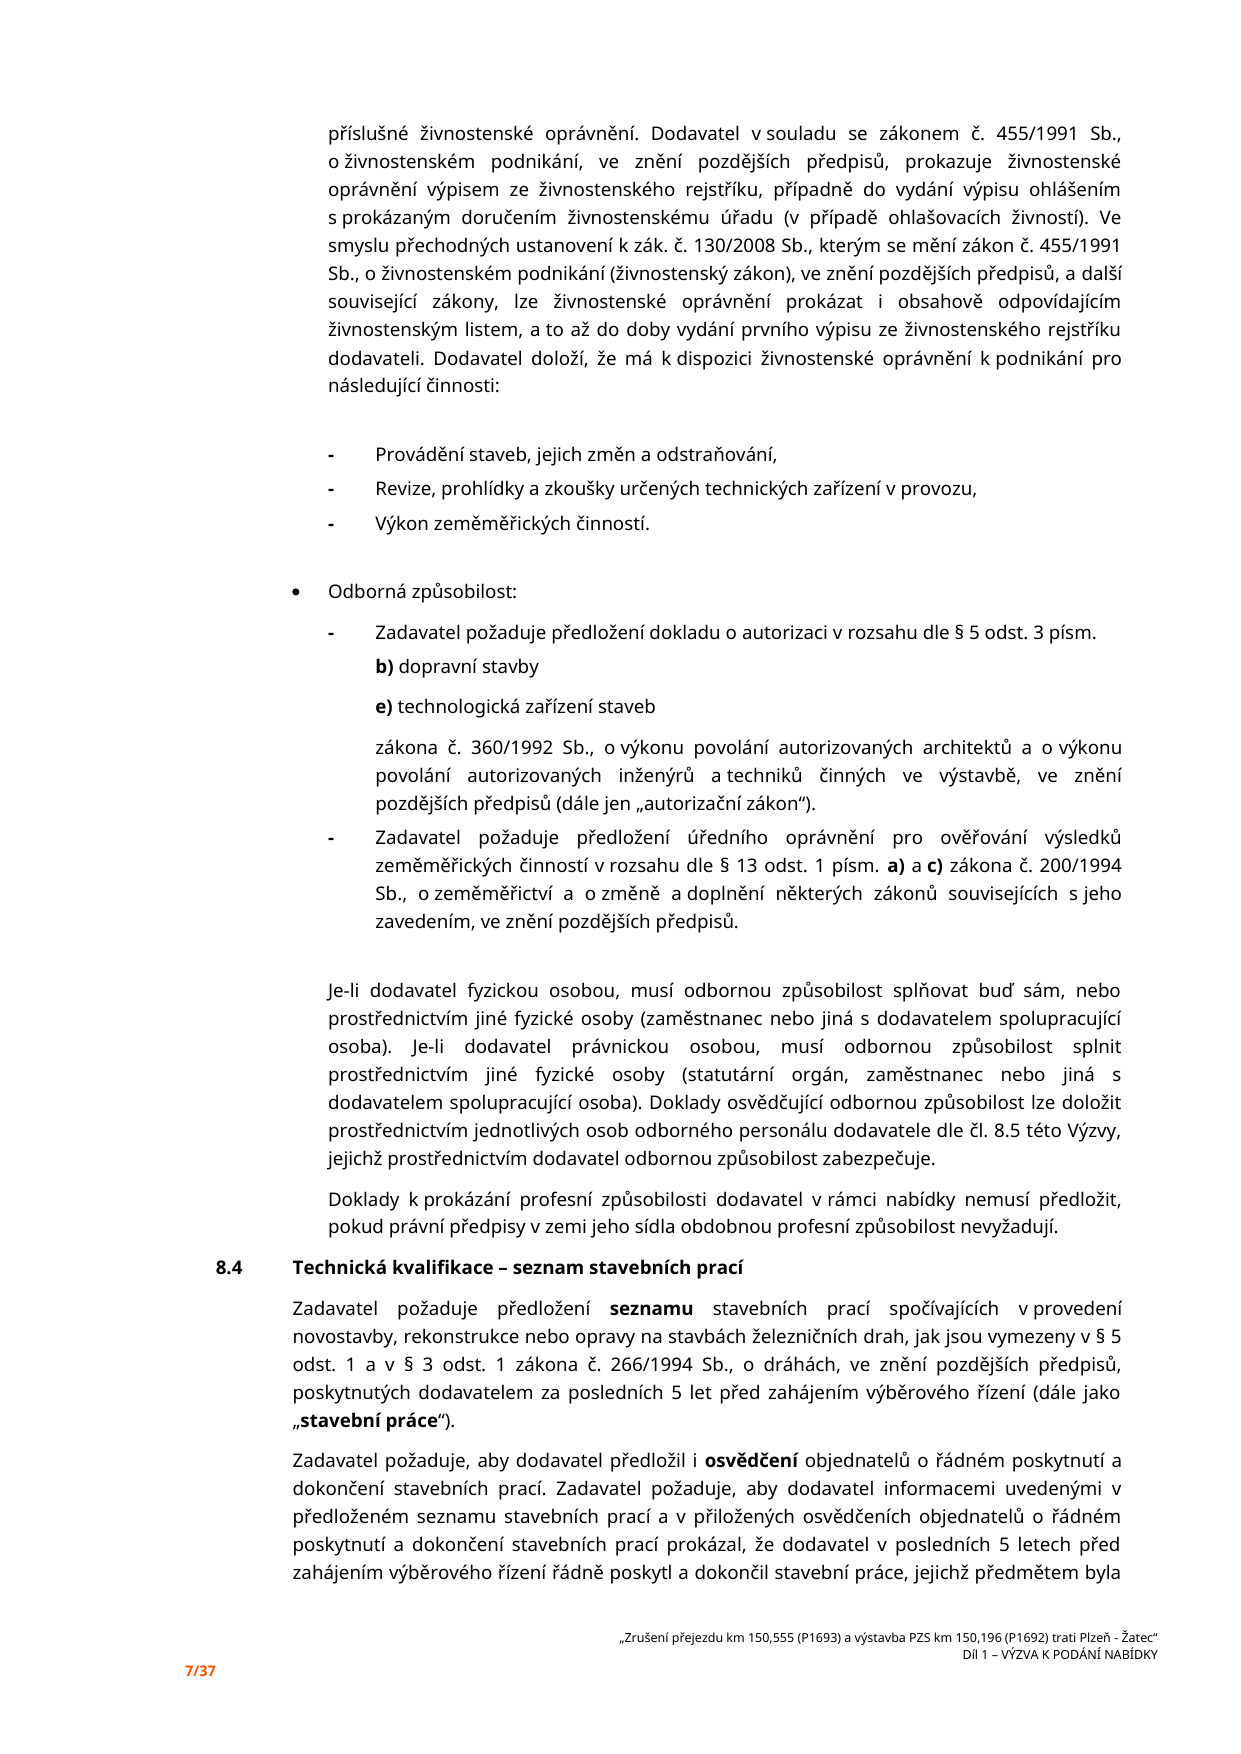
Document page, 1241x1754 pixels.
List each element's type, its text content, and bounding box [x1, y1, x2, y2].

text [292, 1447, 1122, 1585]
text Doklady k prokázání profesní způsobilosti dodavatel v rámci nabídky nemusí předložit, pokud právní předpisy v zemi jeho sídla obdobnou profesní způsobilost nevyžadují. [328, 1186, 1122, 1239]
text Je-li dodavatel fyzickou osobou, musí odbornou způsobilost splňovat buď sám, nebo prostřednictvím jiné fyzické osoby (zaměstnanec nebo jiná s dodavatelem spolupracující osoba). Je-li dodavatel právnickou osobou, musí odbornou způsobilost splnit prostřednictvím jiné fyzické osoby (statutární orgán, zaměstnanec nebo jiná s dodavatelem spolupracující osoba). Doklady osvědčující odbornou způsobilost lze doložit prostřednictvím jednotlivých osob odborného personálu dodavatele dle čl. 8.5 této Výzvy, jejichž prostřednictvím dodavatel odbornou způsobilost zabezpečuje. [328, 977, 1122, 1171]
text Odborná způsobilost: [292, 578, 1122, 604]
text Výkon zeměměřických činností. [328, 510, 1122, 535]
text Revize, prohlídky a zkoušky určených technických zařízení v provozu, [328, 476, 1122, 501]
text Zadavatel požaduje předložení dokladu o autorizaci v rozsahu dle § 5 odst. 3 písm. [328, 619, 1122, 644]
list b) dopravní stavby [339, 653, 1122, 679]
text Provádění staveb, jejich změn a odstraňování, [328, 441, 1122, 467]
text Zadavatel požaduje předložení úředního oprávnění pro ověřování výsledků zeměměřických činností v rozsahu dle § 13 odst. 1 písm. a) a c) zákona č. 200/1994 Sb., o zeměměřictví a o změně a doplnění některých zákonů souvisejících s jeho zavedením, ve znění pozdějších předpisů. [328, 824, 1122, 934]
list zákona č. 360/1992 Sb., o výkonu povolání autorizovaných architektů a o výkonu povolání autorizovaných inženýrů a techniků činných ve výstavbě, ve znění pozdějších předpisů (dále jen „autorizační zákon“). [375, 734, 1122, 816]
text Technická kvalifikace – seznam stavebních prací [216, 1254, 1122, 1280]
text Zadavatel požaduje předložení seznamu stavebních prací spočívajících v provedení novostavby, rekonstrukce nebo opravy na stavbách železničních drah, jak jsou vymezeny v § 5 odst. 1 a v § 3 odst. 1 zákona č. 266/1994 Sb., o dráhách, ve znění pozdějších předpisů, poskytnutých dodavatelem za posledních 5 let před zahájením výběrového řízení (dále jako „stavební práce“). [292, 1295, 1122, 1432]
list e) technologická zařízení staveb [339, 694, 1122, 719]
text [292, 121, 1122, 398]
